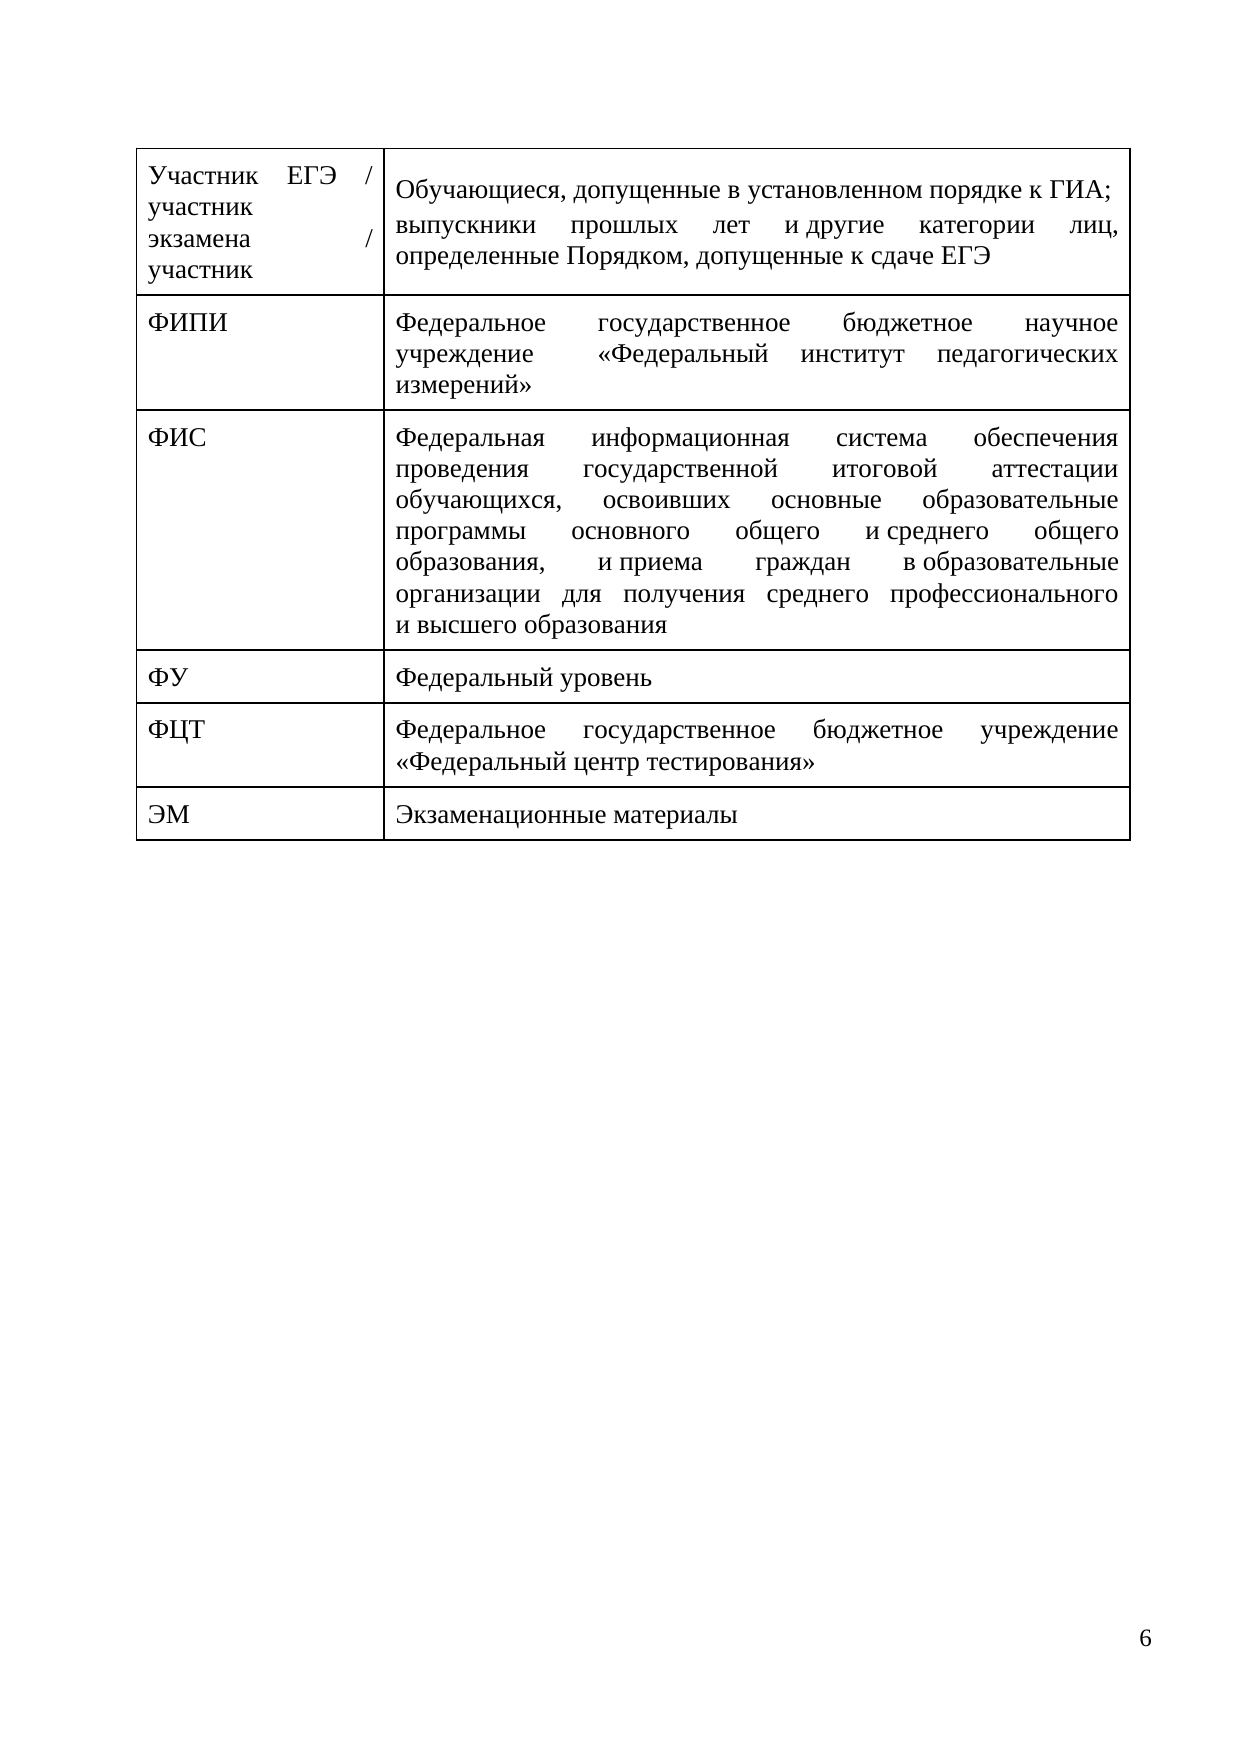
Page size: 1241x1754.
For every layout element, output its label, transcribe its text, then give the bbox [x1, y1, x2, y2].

table_cell Федеральное государственное бюджетное научное учреждение «Федеральный институт педагогических измерений» [385, 296, 1129, 409]
table_cell Федеральное государственное бюджетное учреждение «Федеральный центр тестирования» [385, 704, 1129, 786]
table_cell ФЦТ [137, 704, 383, 786]
table_cell Участник ЕГЭ / участник экзамена / участник [137, 149, 383, 294]
table_cell ФИПИ [137, 296, 383, 409]
table_cell Федеральный уровень [385, 651, 1129, 702]
table_cell Федеральная информационная система обеспечения проведения государственной итоговой аттестации обучающихся, освоивших основные образовательные программы основного общего и среднего общего образования, и приема граждан в образовательные организации для получения среднего профессионального и высшего образования [385, 411, 1129, 649]
table_cell ЭМ [137, 788, 383, 839]
table_cell ФУ [137, 651, 383, 702]
table_cell Обучающиеся, допущенные в установленном порядке к ГИА; выпускники прошлых лет и другие категории лиц, определенные Порядком, допущенные к сдаче ЕГЭ [385, 149, 1129, 294]
table_cell Экзаменационные материалы [385, 788, 1129, 839]
table_cell ФИС [137, 411, 383, 649]
